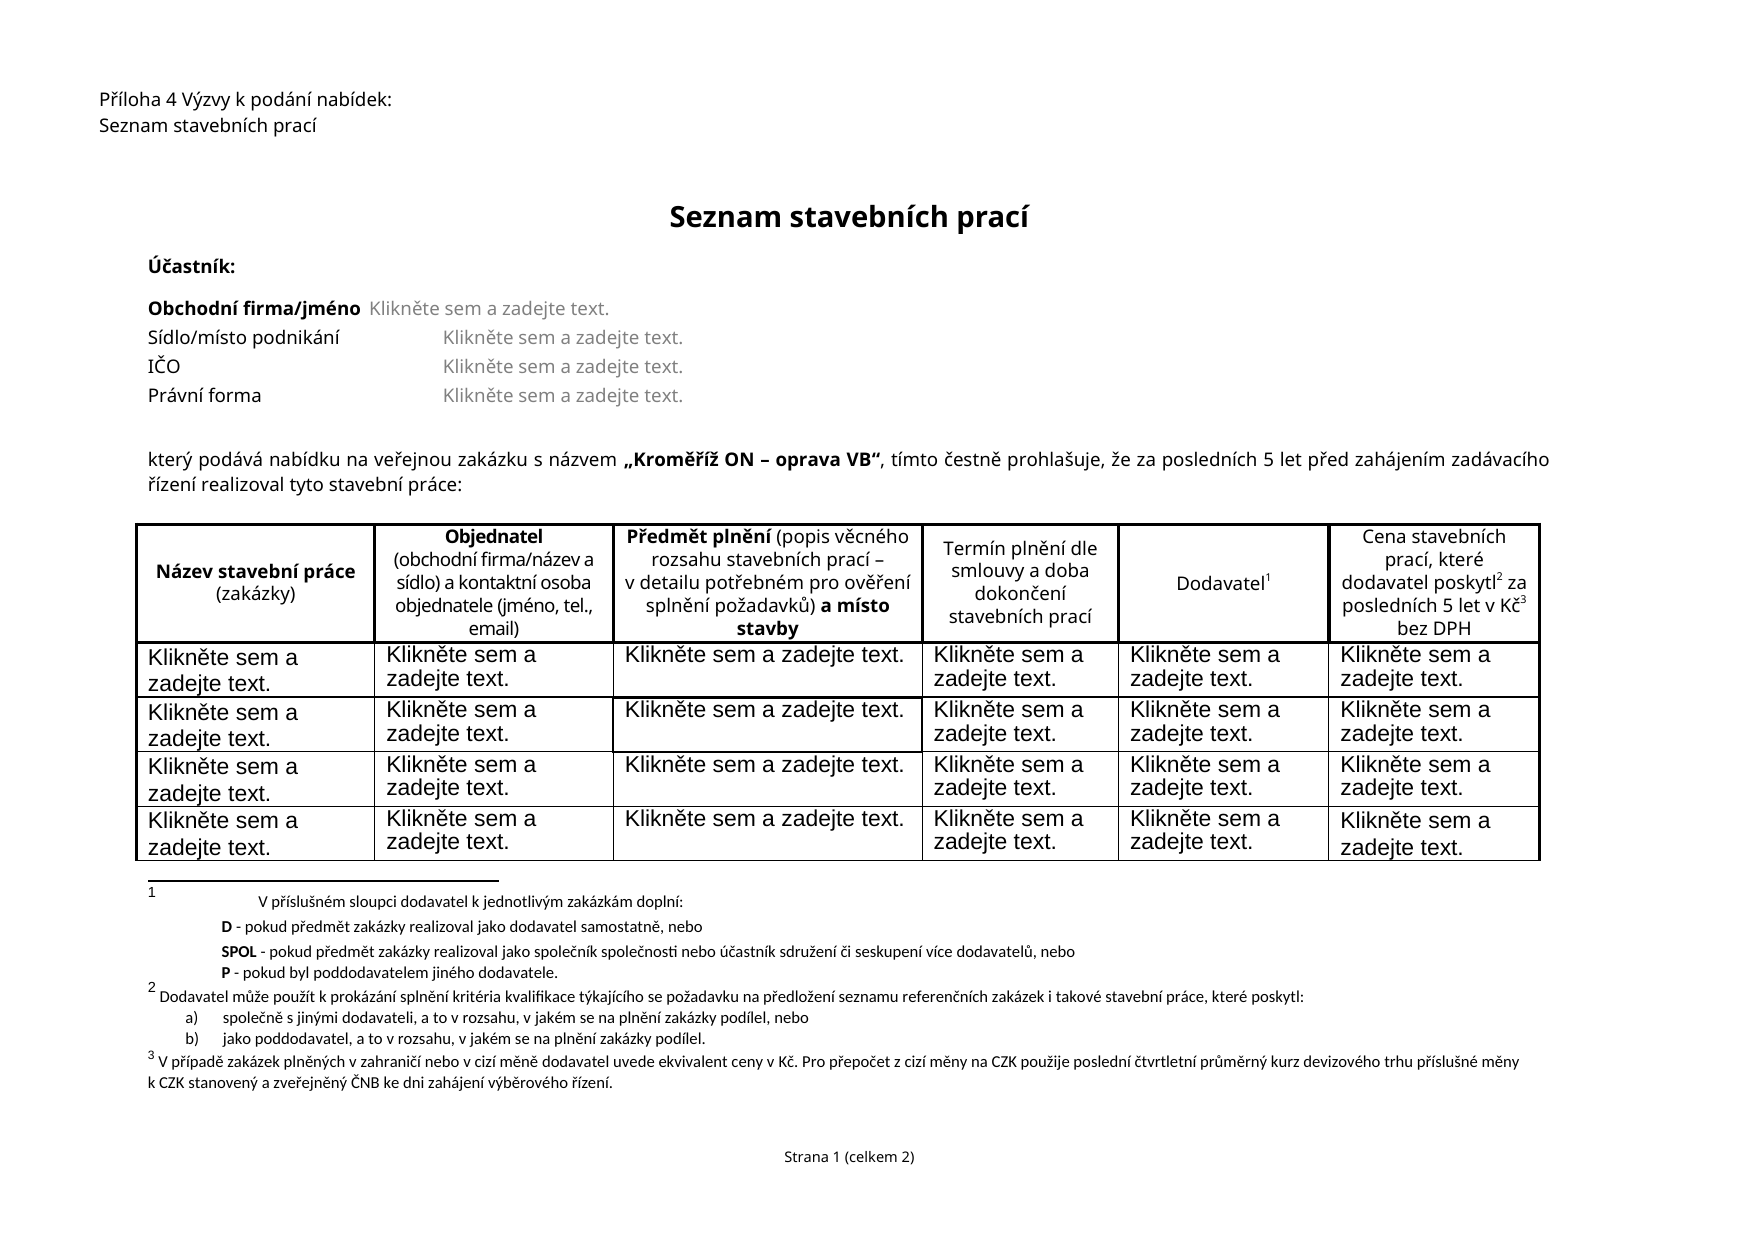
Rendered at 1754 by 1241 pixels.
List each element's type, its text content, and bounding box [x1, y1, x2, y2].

title Seznam stavebních prací [148, 196, 1551, 236]
table_header Dodavatel [1120, 526, 1327, 641]
text Obchodní firma/jméno [148, 292, 1551, 321]
text Sídlo/místo podnikání [148, 321, 1551, 350]
text který podává nabídku na veřejnou zakázku s názvem „Kroměříž ON – oprava VB“, tímto čestně prohlašuje, že za posledních 5 let před zahájením zadávacího řízení realizoval tyto stavební práce: [148, 446, 1551, 497]
text IČO [148, 350, 1551, 379]
table_header Název stavební práce (zakázky) [138, 526, 373, 641]
table_header Předmět plnění (popis věcného rozsahu stavebních prací – v detailu potřebném pro ověření splnění požadavků) a místo stavby [615, 526, 921, 641]
table_header Objednatel (obchodní firma/název a sídlo) a kontaktní osoba objednatele (jméno, tel., email) [376, 526, 612, 641]
text Účastník: [148, 249, 1551, 279]
table_header Termín plnění dle smlouvy a doba dokončení stavebních prací [924, 526, 1117, 641]
table_header Cena stavebních prací, které dodavatel poskytl za posledních 5 let v Kč bez DPH [1331, 526, 1538, 641]
text Právní forma [148, 379, 1551, 408]
